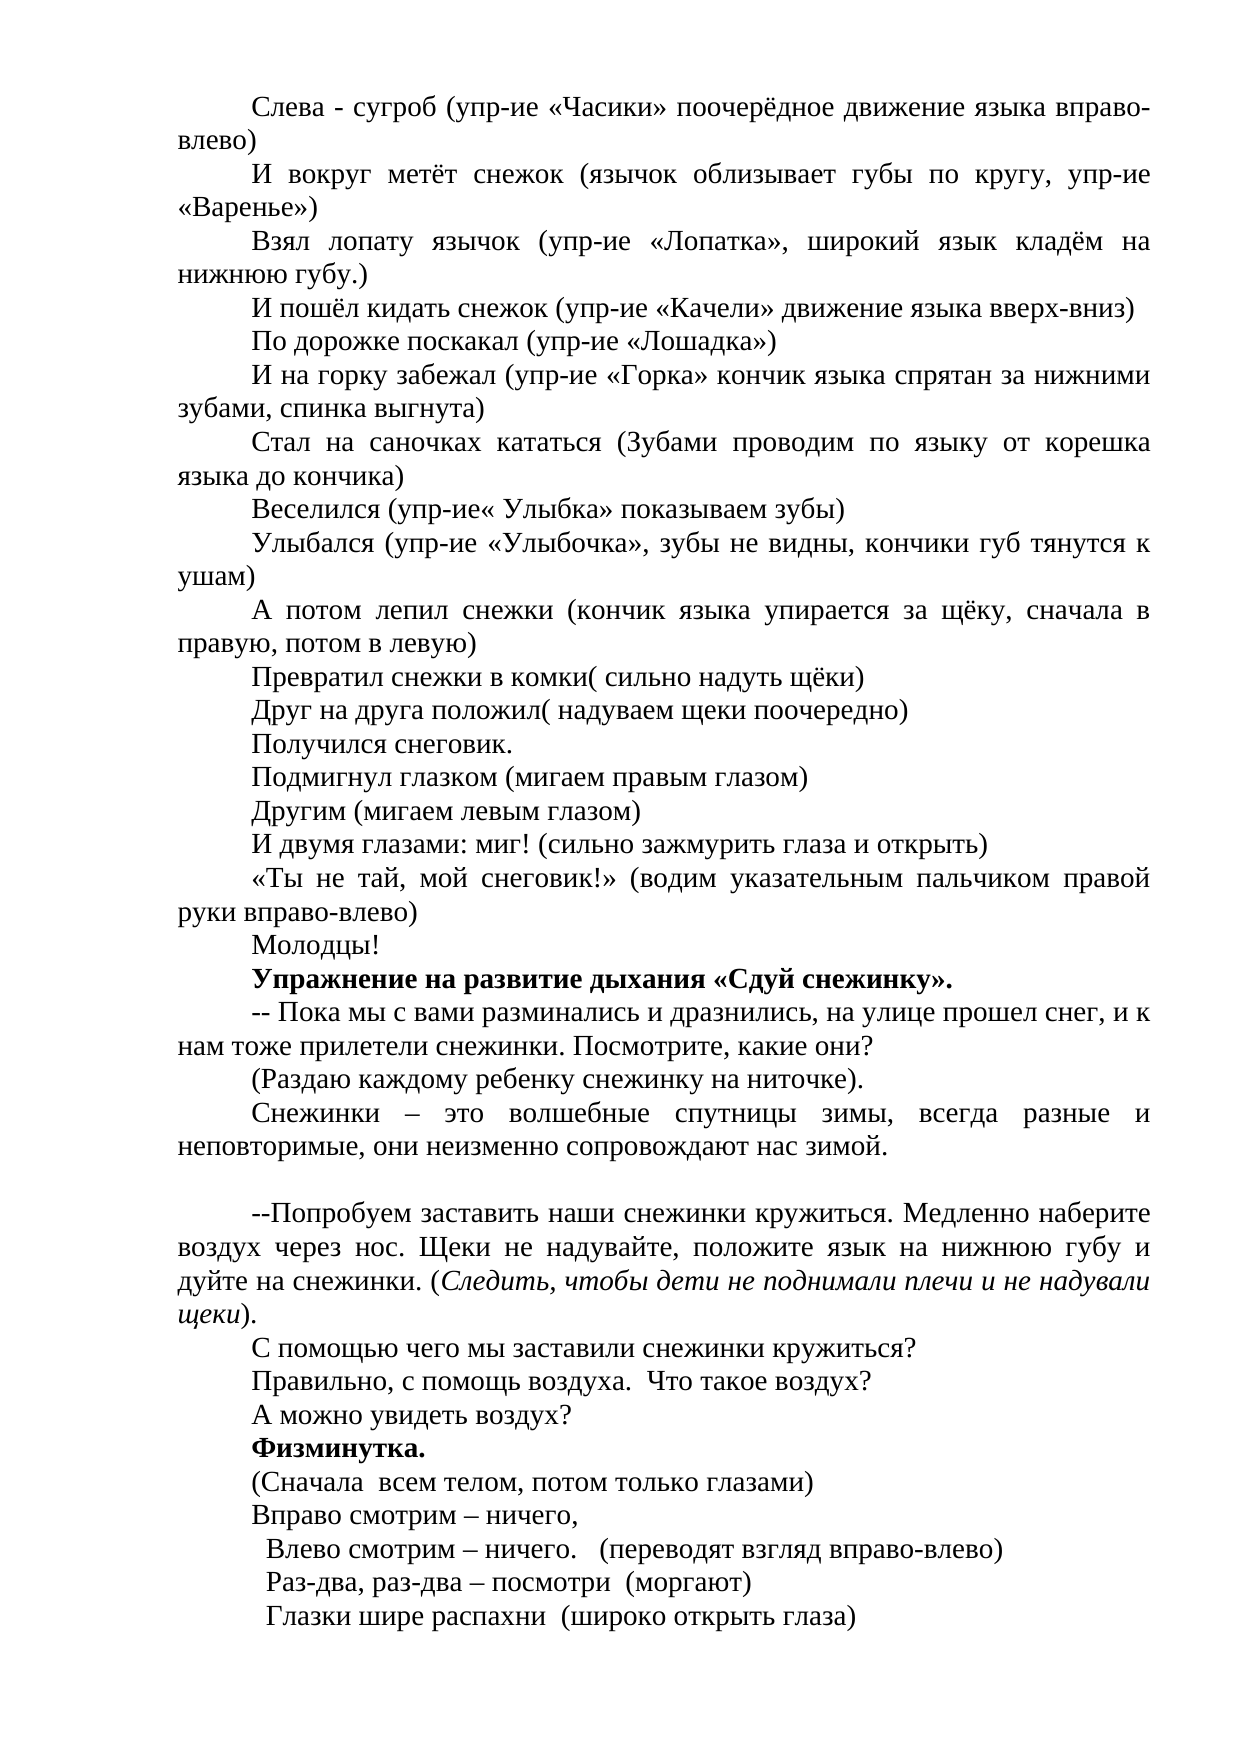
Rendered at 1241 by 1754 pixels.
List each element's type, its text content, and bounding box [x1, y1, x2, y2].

text Физминутка. [177, 1430, 1152, 1464]
text И на горку забежал (упр-ие «Горка» кончик языка спрятан за нижними зубами, спинка выгнута) [177, 357, 1152, 424]
text По дорожке поскакал (упр-ие «Лошадка») [177, 323, 1152, 357]
text Вправо смотрим – ничего, [177, 1497, 1152, 1531]
text Взял лопату язычок (упр-ие «Лопатка», широкий язык кладём на нижнюю губу.) [177, 223, 1152, 290]
text --Попробуем заставить наши снежинки кружиться. Медленно наберите воздух через нос. Щеки не надувайте, положите язык на нижнюю губу и дуйте на снежинки. (Следить, чтобы дети не поднимали плечи и не надували щеки). [177, 1196, 1152, 1330]
text И пошёл кидать снежок (упр-ие «Качели» движение языка вверх-вниз) [177, 290, 1152, 323]
text (Раздаю каждому ребенку снежинку на ниточке). [177, 1061, 1152, 1095]
text Получился снеговик. [177, 726, 1152, 759]
text -- Пока мы с вами разминались и дразнились, на улице прошел снег, и к нам тоже прилетели снежинки. Посмотрите, какие они? [177, 994, 1152, 1061]
text Упражнение на развитие дыхания «Сдуй снежинку». [177, 961, 1152, 994]
text Улыбался (упр-ие «Улыбочка», зубы не видны, кончики губ тянутся к ушам) [177, 525, 1152, 592]
text И вокруг метёт снежок (язычок облизывает губы по кругу, упр-ие «Варенье») [177, 156, 1152, 223]
text Друг на друга положил( надуваем щеки поочередно) [177, 692, 1152, 726]
text С помощью чего мы заставили снежинки кружиться? [177, 1330, 1152, 1363]
text Превратил снежки в комки( сильно надуть щёки) [177, 659, 1152, 692]
text Молодцы! [177, 927, 1152, 961]
text Глазки шире распахни (широко открыть глаза) [177, 1598, 1152, 1632]
text А потом лепил снежки (кончик языка упирается за щёку, сначала в правую, потом в левую) [177, 592, 1152, 659]
text Слева - сугроб (упр-ие «Часики» поочерёдное движение языка вправо-влево) [177, 89, 1152, 156]
text Веселился (упр-ие« Улыбка» показываем зубы) [177, 491, 1152, 525]
text «Ты не тай, мой снеговик!» (водим указательным пальчиком правой руки вправо-влево) [177, 860, 1152, 927]
text (Сначала всем телом, потом только глазами) [177, 1464, 1152, 1497]
text И двумя глазами: миг! (сильно зажмурить глаза и открыть) [177, 827, 1152, 860]
text Подмигнул глазком (мигаем правым глазом) [177, 759, 1152, 793]
text Снежинки – это волшебные спутницы зимы, всегда разные и неповторимые, они неизменно сопровождают нас зимой. [177, 1095, 1152, 1162]
text Влево смотрим – ничего. (переводят взгляд вправо-влево) [177, 1531, 1152, 1564]
text А можно увидеть воздух? [177, 1397, 1152, 1430]
text Раз-два, раз-два – посмотри (моргают) [177, 1564, 1152, 1598]
text Другим (мигаем левым глазом) [177, 793, 1152, 827]
text Стал на саночках кататься (Зубами проводим по языку от корешка языка до кончика) [177, 424, 1152, 491]
text Правильно, с помощь воздуха. Что такое воздух? [177, 1363, 1152, 1397]
